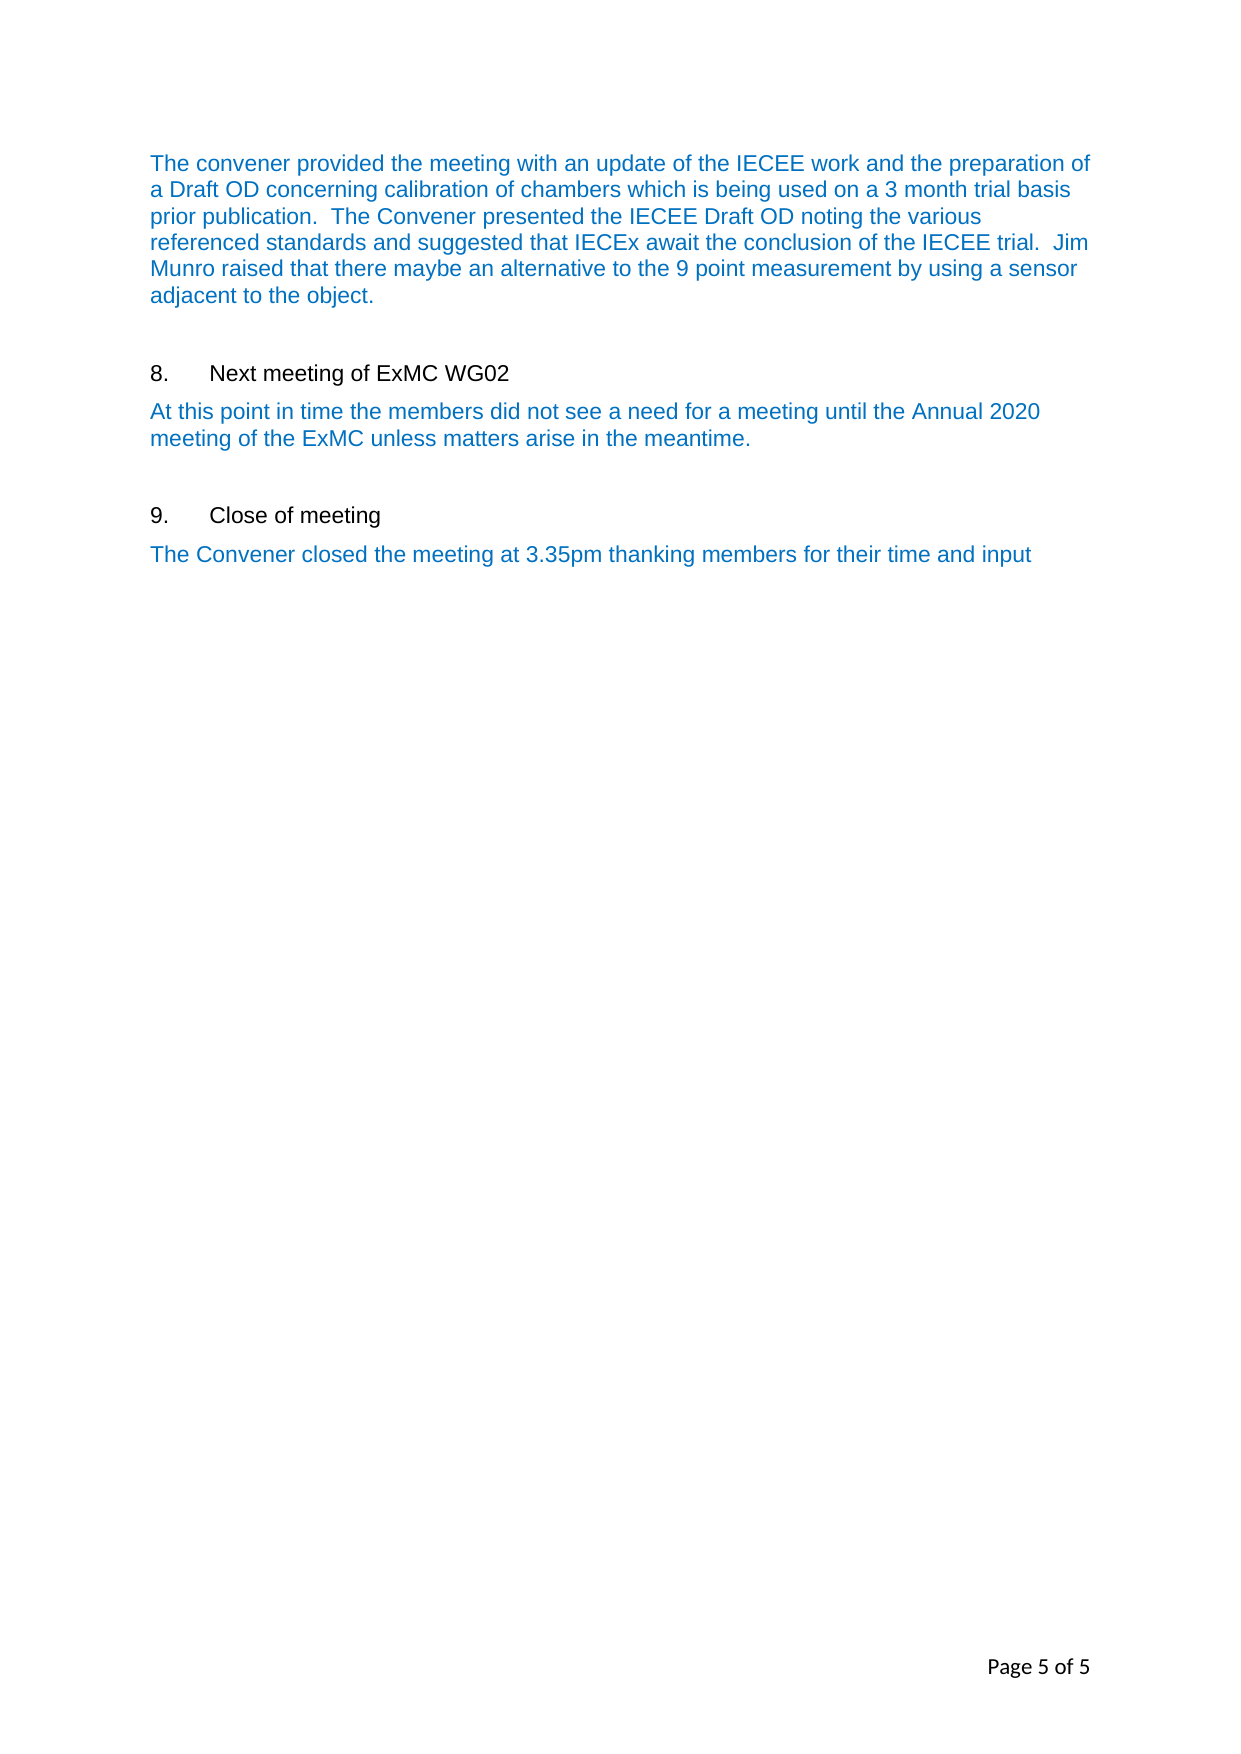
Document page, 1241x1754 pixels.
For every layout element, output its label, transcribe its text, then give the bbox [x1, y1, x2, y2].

text The convener provided the meeting with an update of the IECEE work and the preparation of a Draft OD concerning calibration of chambers which is being used on a 3 month trial basis prior publication. The Convener presented the IECEE Draft OD noting the various referenced standards and suggested that IECEx await the conclusion of the IECEE trial. Jim Munro raised that there maybe an alternative to the 9 point measurement by using a sensor adjacent to the object. [150, 150, 1090, 308]
text At this point in time the members did not see a need for a meeting until the Annual 2020 meeting of the ExMC unless matters arise in the meantime. [150, 398, 1090, 451]
text The Convener closed the meeting at 3.35pm thanking members for their time and input [150, 541, 1090, 568]
list Next meeting of ExMC WG02 [150, 359, 1090, 386]
list Close of meeting [150, 502, 1090, 529]
